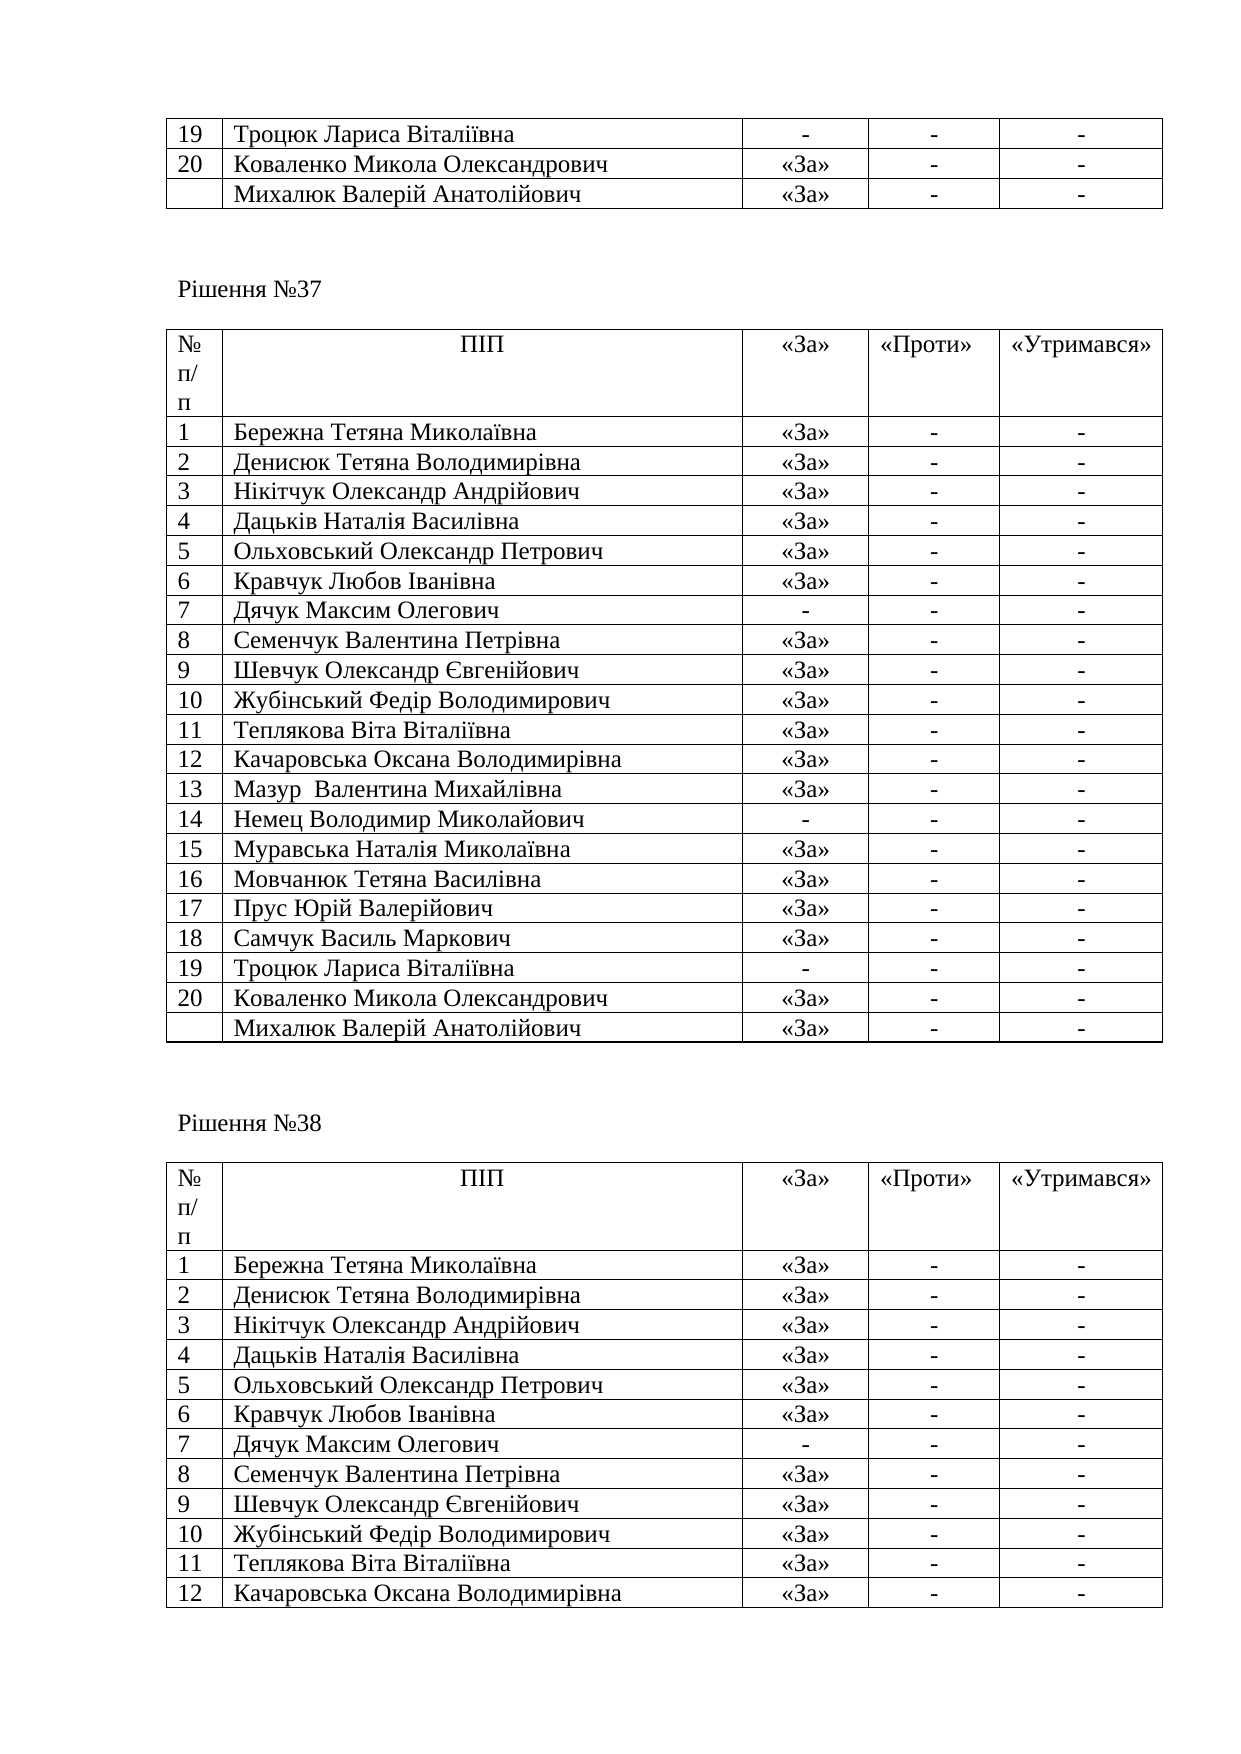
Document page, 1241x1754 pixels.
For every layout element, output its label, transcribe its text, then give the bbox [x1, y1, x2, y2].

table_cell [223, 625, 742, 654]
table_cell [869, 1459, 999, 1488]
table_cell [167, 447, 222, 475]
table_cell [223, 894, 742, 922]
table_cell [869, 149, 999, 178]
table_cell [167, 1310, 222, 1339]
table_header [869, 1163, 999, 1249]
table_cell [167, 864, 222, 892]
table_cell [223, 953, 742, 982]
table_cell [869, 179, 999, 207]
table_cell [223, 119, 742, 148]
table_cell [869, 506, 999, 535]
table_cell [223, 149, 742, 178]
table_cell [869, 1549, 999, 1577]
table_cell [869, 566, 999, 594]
text Рішення №38 [177, 1108, 1152, 1137]
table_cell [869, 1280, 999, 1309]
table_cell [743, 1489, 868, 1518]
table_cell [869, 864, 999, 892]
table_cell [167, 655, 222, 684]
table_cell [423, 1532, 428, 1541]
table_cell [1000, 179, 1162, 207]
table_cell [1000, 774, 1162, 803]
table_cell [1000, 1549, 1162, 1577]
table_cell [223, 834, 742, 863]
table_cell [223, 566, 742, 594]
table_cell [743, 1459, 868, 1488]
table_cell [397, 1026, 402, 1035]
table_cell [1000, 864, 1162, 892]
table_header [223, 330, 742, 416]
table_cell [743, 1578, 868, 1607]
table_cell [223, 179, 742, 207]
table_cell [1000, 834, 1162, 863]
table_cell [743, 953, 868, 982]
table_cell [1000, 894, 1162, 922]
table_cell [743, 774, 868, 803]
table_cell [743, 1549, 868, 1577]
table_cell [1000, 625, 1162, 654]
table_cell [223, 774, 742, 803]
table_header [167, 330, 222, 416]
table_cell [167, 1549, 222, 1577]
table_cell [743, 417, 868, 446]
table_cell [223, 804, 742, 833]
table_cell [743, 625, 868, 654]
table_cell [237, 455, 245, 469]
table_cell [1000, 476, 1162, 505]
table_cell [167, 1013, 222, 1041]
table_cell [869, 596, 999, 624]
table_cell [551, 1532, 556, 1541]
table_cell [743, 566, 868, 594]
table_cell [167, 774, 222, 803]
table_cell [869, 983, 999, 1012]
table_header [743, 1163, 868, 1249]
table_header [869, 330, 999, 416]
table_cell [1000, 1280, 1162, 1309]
text Рішення №37 [177, 274, 1152, 303]
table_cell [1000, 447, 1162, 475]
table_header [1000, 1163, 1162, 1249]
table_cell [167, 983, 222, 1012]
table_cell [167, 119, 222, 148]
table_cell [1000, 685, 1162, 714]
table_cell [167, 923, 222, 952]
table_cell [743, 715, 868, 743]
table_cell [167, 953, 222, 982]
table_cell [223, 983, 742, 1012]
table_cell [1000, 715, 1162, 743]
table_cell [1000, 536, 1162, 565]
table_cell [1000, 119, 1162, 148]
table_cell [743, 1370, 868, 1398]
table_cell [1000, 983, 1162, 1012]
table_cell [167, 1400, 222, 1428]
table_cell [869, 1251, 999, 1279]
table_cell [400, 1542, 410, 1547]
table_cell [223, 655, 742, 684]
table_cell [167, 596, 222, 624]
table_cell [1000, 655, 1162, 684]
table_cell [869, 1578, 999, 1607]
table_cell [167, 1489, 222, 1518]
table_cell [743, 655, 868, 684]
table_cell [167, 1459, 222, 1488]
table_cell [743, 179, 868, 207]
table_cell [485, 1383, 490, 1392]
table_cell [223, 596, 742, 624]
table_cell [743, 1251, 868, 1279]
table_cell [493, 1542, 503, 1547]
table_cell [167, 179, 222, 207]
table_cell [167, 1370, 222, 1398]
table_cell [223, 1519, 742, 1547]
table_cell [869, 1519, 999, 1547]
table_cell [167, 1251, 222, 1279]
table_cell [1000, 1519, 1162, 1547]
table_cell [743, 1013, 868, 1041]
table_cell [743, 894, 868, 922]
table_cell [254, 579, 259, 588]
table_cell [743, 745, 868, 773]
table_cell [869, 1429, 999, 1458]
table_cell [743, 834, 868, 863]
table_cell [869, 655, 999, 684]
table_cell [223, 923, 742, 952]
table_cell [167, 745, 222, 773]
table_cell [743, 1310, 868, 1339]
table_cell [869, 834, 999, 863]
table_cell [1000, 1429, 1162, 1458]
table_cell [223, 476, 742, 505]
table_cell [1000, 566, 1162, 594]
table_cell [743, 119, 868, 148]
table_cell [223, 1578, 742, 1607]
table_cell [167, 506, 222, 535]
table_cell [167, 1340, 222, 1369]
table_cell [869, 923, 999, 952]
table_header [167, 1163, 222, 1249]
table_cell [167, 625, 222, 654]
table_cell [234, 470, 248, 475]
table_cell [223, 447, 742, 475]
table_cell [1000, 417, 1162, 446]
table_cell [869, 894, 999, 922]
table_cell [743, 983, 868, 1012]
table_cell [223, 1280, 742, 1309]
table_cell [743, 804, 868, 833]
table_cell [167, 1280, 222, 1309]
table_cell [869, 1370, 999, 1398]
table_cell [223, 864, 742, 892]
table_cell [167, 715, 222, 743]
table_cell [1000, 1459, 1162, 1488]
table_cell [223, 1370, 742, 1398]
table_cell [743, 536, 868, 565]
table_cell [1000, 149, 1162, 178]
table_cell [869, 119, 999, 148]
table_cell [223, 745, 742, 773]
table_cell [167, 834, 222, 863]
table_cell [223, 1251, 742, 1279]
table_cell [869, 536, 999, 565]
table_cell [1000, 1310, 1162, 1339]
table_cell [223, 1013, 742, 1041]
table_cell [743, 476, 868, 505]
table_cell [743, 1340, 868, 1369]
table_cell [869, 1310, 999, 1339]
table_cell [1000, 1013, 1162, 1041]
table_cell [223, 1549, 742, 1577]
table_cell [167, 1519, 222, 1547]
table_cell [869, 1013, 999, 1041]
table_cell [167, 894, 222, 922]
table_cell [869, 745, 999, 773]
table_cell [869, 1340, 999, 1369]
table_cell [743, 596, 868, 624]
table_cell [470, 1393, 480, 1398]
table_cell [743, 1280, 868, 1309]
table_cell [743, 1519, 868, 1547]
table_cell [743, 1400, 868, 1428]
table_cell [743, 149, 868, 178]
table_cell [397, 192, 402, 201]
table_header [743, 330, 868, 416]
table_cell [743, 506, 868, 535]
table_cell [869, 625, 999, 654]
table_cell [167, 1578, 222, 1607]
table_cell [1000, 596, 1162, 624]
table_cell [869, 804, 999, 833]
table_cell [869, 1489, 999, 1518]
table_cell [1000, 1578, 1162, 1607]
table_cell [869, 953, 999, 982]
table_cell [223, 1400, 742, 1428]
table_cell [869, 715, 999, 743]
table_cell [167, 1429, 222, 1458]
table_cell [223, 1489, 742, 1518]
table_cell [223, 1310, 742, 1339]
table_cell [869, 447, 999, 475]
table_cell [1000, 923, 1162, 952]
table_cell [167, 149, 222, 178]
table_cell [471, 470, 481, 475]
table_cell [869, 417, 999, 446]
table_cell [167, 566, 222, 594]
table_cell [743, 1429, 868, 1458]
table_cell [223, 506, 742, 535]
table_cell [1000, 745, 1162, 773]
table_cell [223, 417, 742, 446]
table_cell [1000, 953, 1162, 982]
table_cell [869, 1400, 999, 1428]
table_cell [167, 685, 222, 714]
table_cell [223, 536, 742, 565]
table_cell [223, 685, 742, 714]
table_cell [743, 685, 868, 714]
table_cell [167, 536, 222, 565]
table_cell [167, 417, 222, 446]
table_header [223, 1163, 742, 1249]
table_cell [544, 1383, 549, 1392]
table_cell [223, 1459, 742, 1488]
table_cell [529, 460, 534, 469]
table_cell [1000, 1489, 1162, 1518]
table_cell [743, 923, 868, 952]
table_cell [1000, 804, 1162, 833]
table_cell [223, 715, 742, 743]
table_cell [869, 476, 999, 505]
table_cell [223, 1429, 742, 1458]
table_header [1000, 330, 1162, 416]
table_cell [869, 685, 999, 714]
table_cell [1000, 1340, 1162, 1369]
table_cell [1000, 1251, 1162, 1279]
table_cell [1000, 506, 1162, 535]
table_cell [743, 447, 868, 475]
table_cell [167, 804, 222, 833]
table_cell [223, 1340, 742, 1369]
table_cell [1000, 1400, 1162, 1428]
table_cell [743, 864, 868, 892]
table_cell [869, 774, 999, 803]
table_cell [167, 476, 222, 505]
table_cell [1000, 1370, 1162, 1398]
